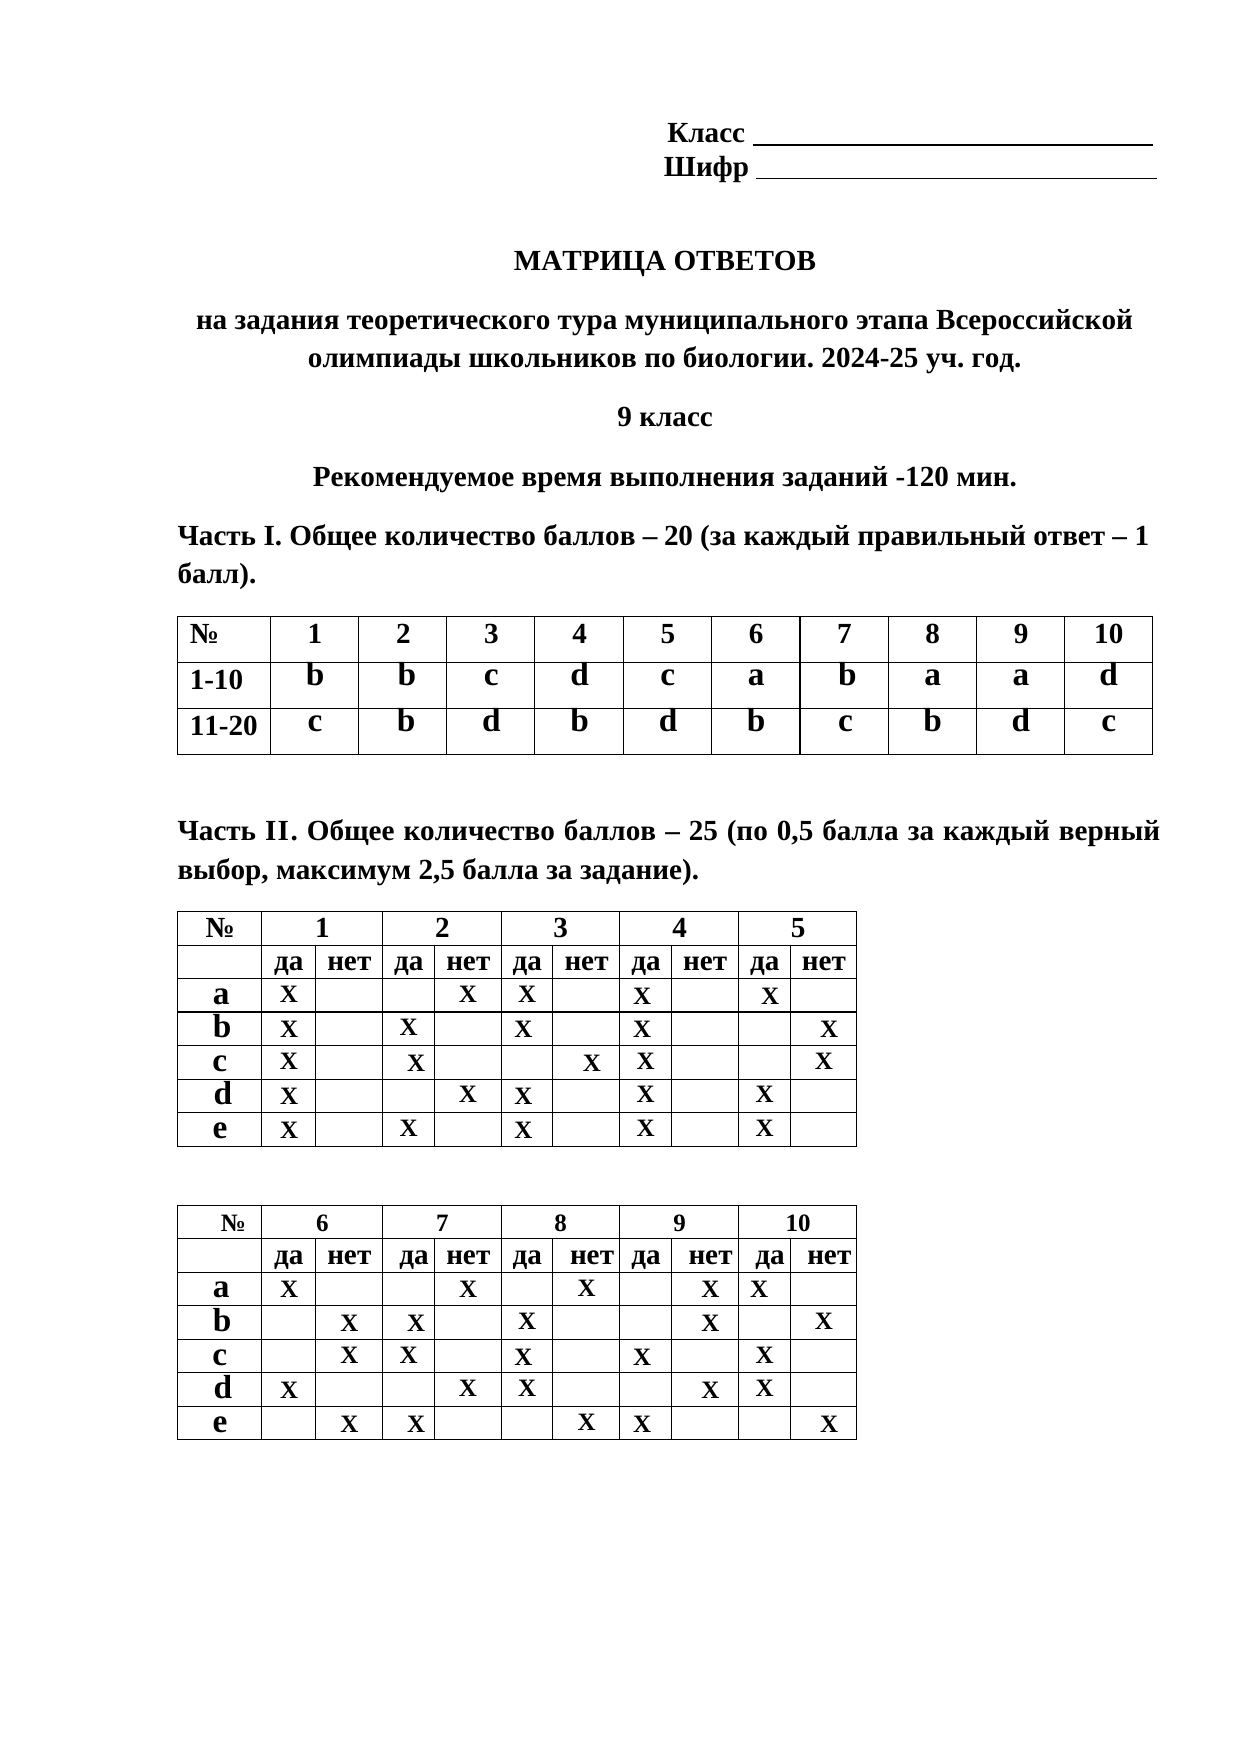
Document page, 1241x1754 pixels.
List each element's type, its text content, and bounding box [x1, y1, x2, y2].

table_cell X [791, 1306, 856, 1339]
table_cell X [383, 1407, 434, 1439]
table_header 7 [383, 1206, 501, 1238]
table_cell X [620, 1046, 671, 1078]
text МАТРИЦА ОТВЕТОВ [196, 243, 1134, 276]
table_cell X [383, 1113, 434, 1146]
table_cell X [435, 979, 501, 1011]
table_cell c [447, 663, 534, 707]
table_cell [553, 979, 619, 1011]
table_cell [553, 1080, 619, 1112]
table_cell b [712, 709, 799, 753]
table_cell b [271, 663, 358, 707]
table_cell да [383, 946, 434, 978]
table_cell X [739, 1373, 790, 1406]
table_cell e [178, 1407, 261, 1439]
table_cell X [553, 1046, 619, 1078]
table_cell [316, 979, 382, 1011]
table_cell c [624, 663, 711, 707]
table_cell X [316, 1407, 382, 1439]
table_cell нет [435, 946, 501, 978]
table_cell X [435, 1373, 501, 1406]
table_cell b [178, 1013, 261, 1045]
table_cell X [262, 1113, 315, 1146]
table_cell [553, 1013, 619, 1045]
table_cell [435, 1013, 501, 1045]
table_cell [791, 1080, 856, 1112]
table_cell нет [791, 946, 856, 978]
table_cell X [739, 1113, 790, 1146]
table_cell X [739, 979, 790, 1011]
table_cell да [739, 946, 790, 978]
table_cell X [620, 1113, 671, 1146]
table_cell [178, 946, 261, 978]
table_cell нет [316, 946, 382, 978]
table_cell X [620, 1013, 671, 1045]
table_cell X [620, 1080, 671, 1112]
table_cell [435, 1046, 501, 1078]
table_cell да [383, 1239, 434, 1272]
table_cell b [801, 663, 888, 707]
table_cell X [316, 1340, 382, 1372]
text Часть I. Общее количество баллов – 20 (за каждый правильный ответ – 1 балл). [177, 518, 1167, 590]
table_cell e [178, 1113, 261, 1146]
table_cell b [889, 709, 976, 753]
table_header 5 [739, 912, 856, 944]
table_cell a [977, 663, 1064, 707]
table_header 3 [447, 617, 534, 662]
table_cell X [383, 1340, 434, 1372]
table_cell [620, 1273, 671, 1305]
table_header 1 [271, 617, 358, 662]
table_cell [791, 979, 856, 1011]
table_cell да [502, 946, 552, 978]
table_cell да [739, 1239, 790, 1272]
table_cell b [359, 663, 446, 707]
text Рекомендуемое время выполнения заданий -120 мин. [196, 459, 1134, 493]
table_cell c [271, 709, 358, 753]
table_cell [672, 1013, 738, 1045]
table_cell [672, 1113, 738, 1146]
table_header 5 [624, 617, 711, 662]
table_cell [383, 1080, 434, 1112]
table_cell [435, 1407, 501, 1439]
table_cell [791, 1273, 856, 1305]
table_cell X [502, 1013, 552, 1045]
text Шифр [664, 149, 1167, 183]
table_cell [739, 1407, 790, 1439]
table_cell b [535, 709, 623, 753]
table_cell [383, 1373, 434, 1406]
table_cell X [262, 979, 315, 1011]
table_cell [620, 1306, 671, 1339]
table_cell d [977, 709, 1064, 753]
table_cell X [553, 1273, 619, 1305]
table_cell нет [553, 1239, 619, 1272]
table_cell X [262, 1273, 315, 1305]
table_cell [435, 1306, 501, 1339]
table_cell нет [553, 946, 619, 978]
table_cell X [502, 1113, 552, 1146]
text на задания теоретического тура муниципального этапа Всероссийской олимпиады школьников по биологии. 2024-25 уч. год. [196, 302, 1133, 374]
table_header 8 [889, 617, 976, 662]
table_cell [553, 1113, 619, 1146]
table_cell [435, 1113, 501, 1146]
table_cell X [262, 1013, 315, 1045]
table_cell да [262, 946, 315, 978]
table_cell X [672, 1273, 738, 1305]
table_cell c [178, 1340, 261, 1372]
table_cell X [791, 1046, 856, 1078]
table_cell X [620, 979, 671, 1011]
table_cell X [739, 1340, 790, 1372]
table_header № [178, 617, 270, 662]
table_cell [435, 1340, 501, 1372]
table_cell X [262, 1046, 315, 1078]
table_cell c [178, 1046, 261, 1078]
table_cell X [502, 1080, 552, 1112]
table_header 4 [535, 617, 623, 662]
table_cell [672, 1340, 738, 1372]
table_header № [178, 912, 261, 944]
table_cell [739, 1306, 790, 1339]
text 9 класс [196, 399, 1134, 433]
table_header 6 [262, 1206, 382, 1238]
table_cell [672, 1407, 738, 1439]
table_cell [316, 1080, 382, 1112]
text Класс [667, 116, 1167, 149]
table_cell [791, 1340, 856, 1372]
table_cell [316, 1046, 382, 1078]
table_cell d [624, 709, 711, 753]
table_header 9 [977, 617, 1064, 662]
text Часть II. Общее количество баллов – 25 (по 0,5 балла за каждый верный выбор, максимум 2,5 балла за задание). [177, 813, 1167, 886]
table_cell X [620, 1407, 671, 1439]
table_cell 1-10 [178, 663, 270, 707]
table_cell нет [791, 1239, 856, 1272]
table_cell X [502, 979, 552, 1011]
table_cell да [620, 1239, 671, 1272]
table_header 6 [712, 617, 799, 662]
table_header 1 [262, 912, 382, 944]
table_cell X [739, 1080, 790, 1112]
table_cell [553, 1306, 619, 1339]
table_header 3 [502, 912, 619, 944]
table_cell X [383, 1046, 434, 1078]
table_cell [739, 1013, 790, 1045]
table_cell X [316, 1306, 382, 1339]
table_cell [383, 979, 434, 1011]
table_cell да [620, 946, 671, 978]
table_cell a [889, 663, 976, 707]
table_cell b [178, 1306, 261, 1339]
table_cell X [262, 1080, 315, 1112]
table_cell [316, 1113, 382, 1146]
table_header 8 [502, 1206, 619, 1238]
table_cell [316, 1013, 382, 1045]
table_cell X [791, 1013, 856, 1045]
table_cell X [502, 1340, 552, 1372]
table_cell [620, 1373, 671, 1406]
table_cell [553, 1340, 619, 1372]
table_cell [672, 1080, 738, 1112]
table_header 4 [620, 912, 738, 944]
table_cell X [383, 1013, 434, 1045]
table_cell а [178, 979, 261, 1011]
table_cell [262, 1306, 315, 1339]
table_cell да [262, 1239, 315, 1272]
table_cell [791, 1373, 856, 1406]
table_cell [791, 1113, 856, 1146]
table_cell [262, 1340, 315, 1372]
table_cell X [262, 1373, 315, 1406]
table_cell [502, 1046, 552, 1078]
table_cell d [1065, 663, 1152, 707]
table_cell [178, 1239, 261, 1272]
table_cell [316, 1373, 382, 1406]
table_cell d [178, 1080, 261, 1112]
table_cell X [502, 1306, 552, 1339]
table_cell 11-20 [178, 709, 270, 753]
table_cell [383, 1273, 434, 1305]
table_cell нет [672, 1239, 738, 1272]
table_header 7 [801, 617, 888, 662]
table_cell [672, 1046, 738, 1078]
table_cell [262, 1407, 315, 1439]
table_cell нет [316, 1239, 382, 1272]
table_cell [502, 1407, 552, 1439]
table_cell нет [435, 1239, 501, 1272]
table_cell X [502, 1373, 552, 1406]
table_cell X [383, 1306, 434, 1339]
table_cell а [178, 1273, 261, 1305]
table_header № [178, 1206, 261, 1238]
table_cell нет [672, 946, 738, 978]
table_cell [316, 1273, 382, 1305]
table_cell X [553, 1407, 619, 1439]
table_cell b [359, 709, 446, 753]
table_header 10 [739, 1206, 856, 1238]
table_cell X [672, 1373, 738, 1406]
table_header 10 [1065, 617, 1152, 662]
table_cell c [1065, 709, 1152, 753]
table_cell X [672, 1306, 738, 1339]
table_cell [553, 1373, 619, 1406]
table_cell [672, 979, 738, 1011]
table_cell да [502, 1239, 552, 1272]
table_cell a [712, 663, 799, 707]
table_cell [502, 1273, 552, 1305]
table_cell X [620, 1340, 671, 1372]
table_cell d [178, 1373, 261, 1406]
table_cell X [791, 1407, 856, 1439]
table_header 2 [359, 617, 446, 662]
table_header 9 [620, 1206, 738, 1238]
table_cell X [435, 1080, 501, 1112]
table_header 2 [383, 912, 501, 944]
table_cell [739, 1046, 790, 1078]
table_cell d [447, 709, 534, 753]
table_cell c [801, 709, 888, 753]
table_cell X [435, 1273, 501, 1305]
table_cell X [739, 1273, 790, 1305]
table_cell d [535, 663, 623, 707]
